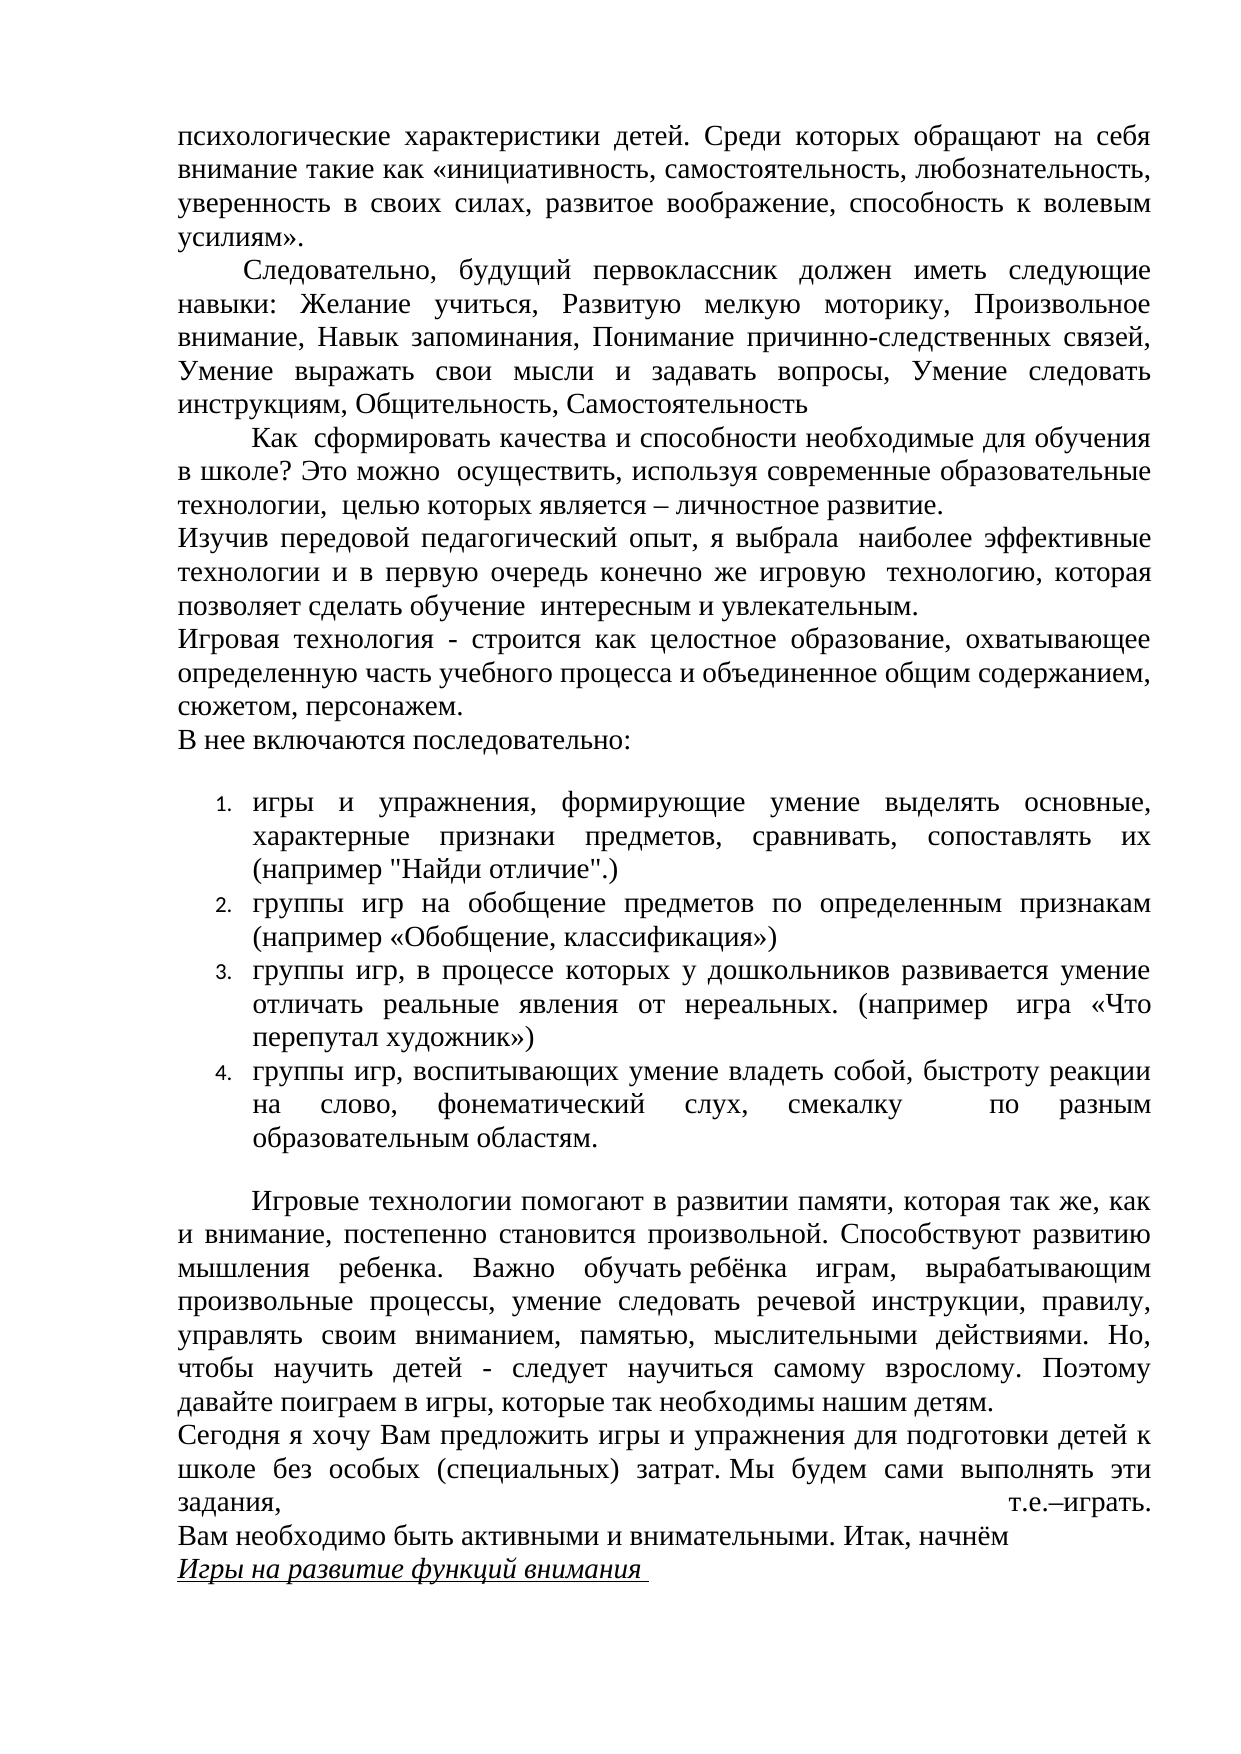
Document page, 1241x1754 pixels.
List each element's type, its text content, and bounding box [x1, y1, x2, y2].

list игры и упражнения, формирующие умение выделять основные, характерные признаки предметов, сравнивать, сопоставлять их (например "Найди отличие".) [215, 784, 1152, 885]
text Следовательно, будущий первоклассник должен иметь следующие навыки: Желание учиться, Развитую мелкую моторику, Произвольное внимание, Навык запоминания, Понимание причинно-следственных связей, Умение выражать свои мысли и задавать вопросы, Умение следовать инструкциям, Общительность, Самостоятельность [177, 252, 1152, 420]
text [177, 118, 1152, 252]
list группы игр на обобщение предметов по определенным признакам (например «Обобщение, классификация») [215, 885, 1152, 952]
text Игровые технологии помогают в развитии памяти, которая так же, как и внимание, постепенно становится произвольной. Способствуют развитию мышления ребенка. Важно обучать ребёнка играм, вырабатывающим произвольные процессы, умение следовать речевой инструкции, правилу, управлять своим вниманием, памятью, мыслительными действиями. Но, чтобы научить детей - следует научиться самому взрослому. Поэтому давайте поиграем в игры, которые так необходимы нашим детям. Сегодня я хочу Вам предложить игры и упражнения для подготовки детей к школе без особых (специальных) затрат. Мы будем сами выполнять эти задания, т.е.–играть. Вам необходимо быть активными и внимательными. Итак, начнём [177, 1183, 1152, 1552]
text Игровая технология - строится как целостное образование, охватывающее определенную часть учебного процесса и объединенное общим содержанием, сюжетом, персонажем. В нее включаются последовательно: [177, 621, 1152, 755]
text Игры на развитие функций внимания [177, 1552, 1152, 1585]
text Как сформировать качества и способности необходимые для обучения в школе? Это можно осуществить, используя современные образовательные технологии, целью которых является – личностное развитие. Изучив передовой педагогический опыт, я выбрала наиболее эффективные технологии и в первую очередь конечно же игровую технологию, которая позволяет сделать обучение интересным и увлекательным. [177, 420, 1152, 621]
list группы игр, воспитывающих умение владеть собой, быстроту реакции на слово, фонематический слух, смекалку по разным образовательным областям. [215, 1053, 1152, 1153]
list группы игр, в процессе которых у дошкольников развивается умение отличать реальные явления от нереальных. (например игра «Что перепутал художник») [215, 952, 1152, 1053]
